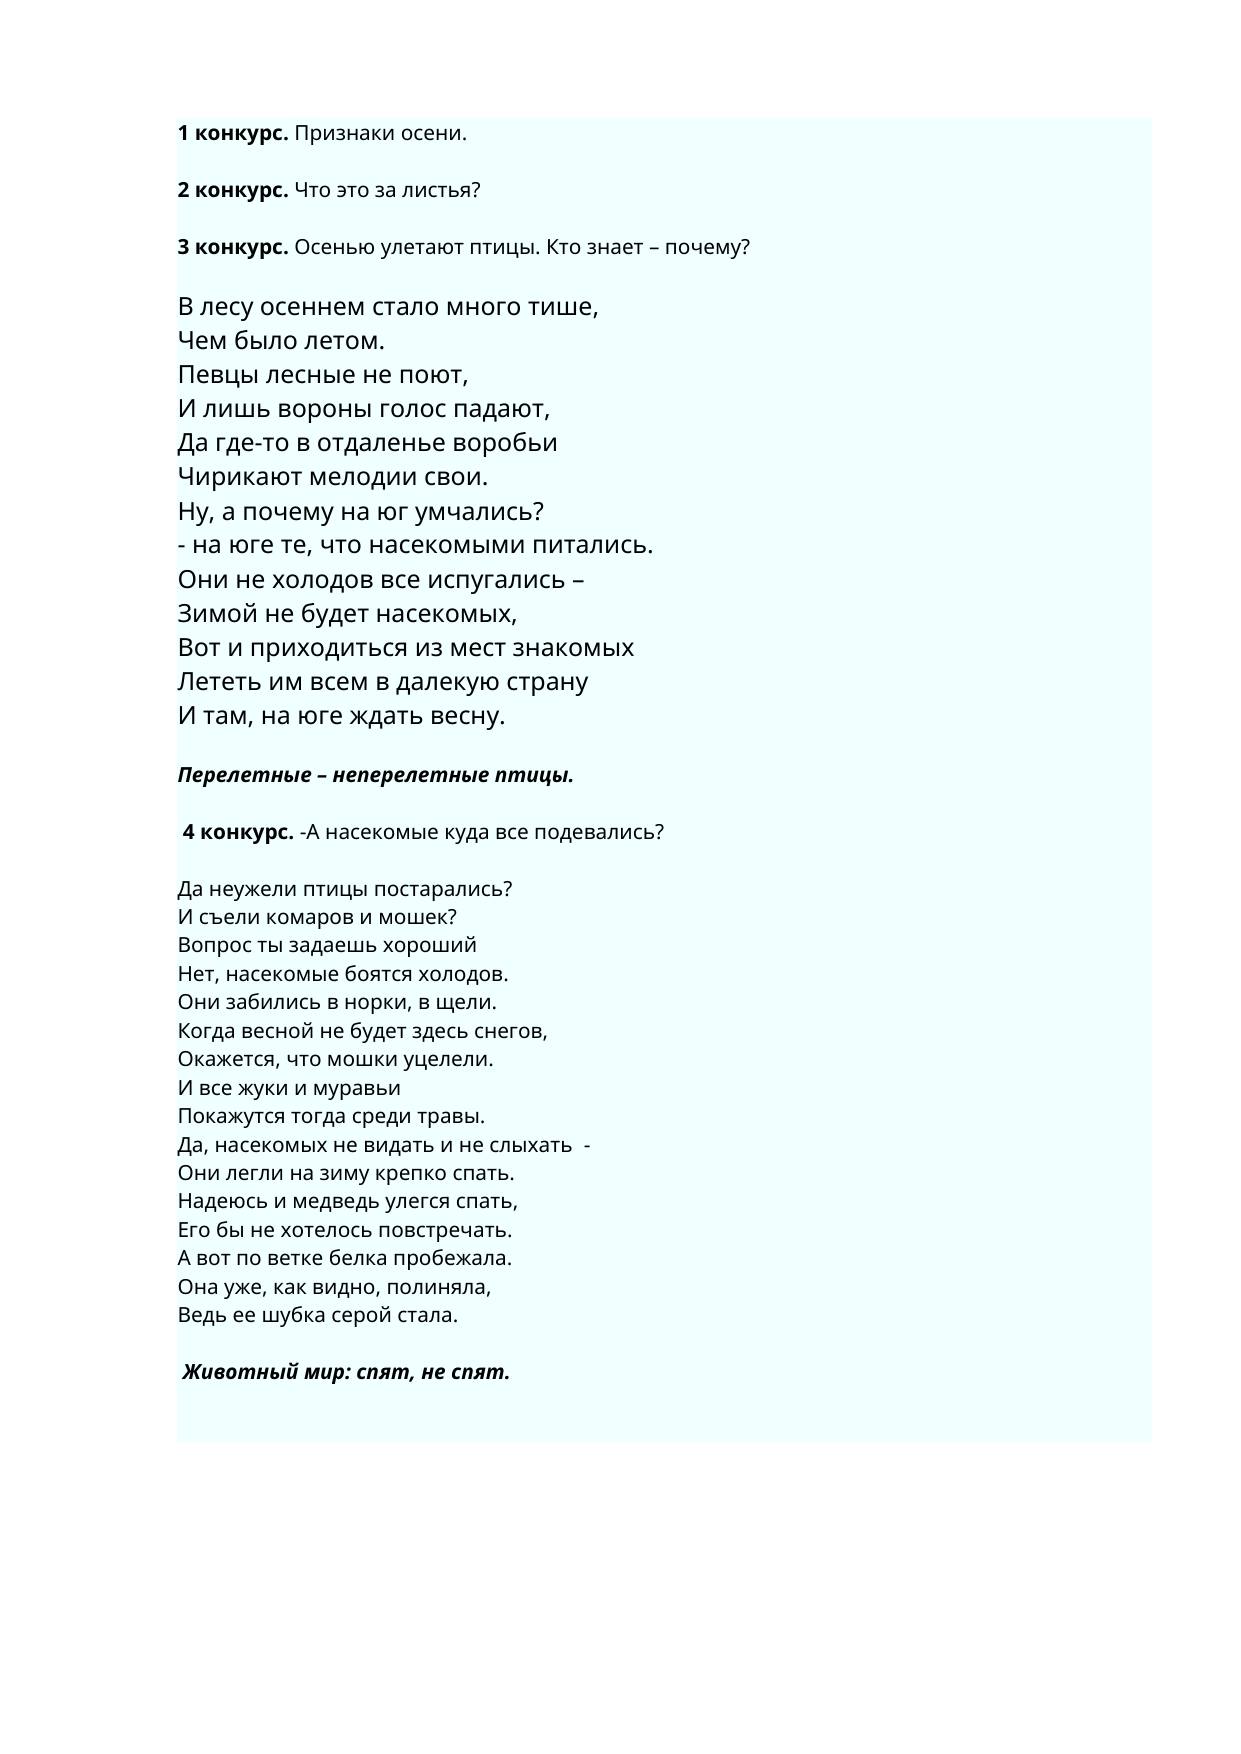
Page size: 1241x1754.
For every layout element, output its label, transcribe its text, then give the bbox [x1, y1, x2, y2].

text И все жуки и муравьи [177, 1073, 1152, 1101]
text Они забились в норки, в щели. [177, 987, 1152, 1016]
text Ну, а почему на юг умчались? [177, 493, 1152, 527]
text Она уже, как видно, полиняла, [177, 1272, 1152, 1300]
text Да, насекомых не видать и не слыхать - [177, 1130, 1152, 1158]
text Когда весной не будет здесь снегов, [177, 1016, 1152, 1044]
text Перелетные – неперелетные птицы. [177, 760, 1152, 788]
text Надеюсь и медведь улегся спать, [177, 1187, 1152, 1215]
text В лесу осеннем стало много тише, [177, 289, 1152, 323]
text Певцы лесные не поют, [177, 357, 1152, 391]
text 2 конкурс. Что это за листья? [177, 175, 1152, 203]
text Вот и приходиться из мест знакомых [177, 629, 1152, 663]
text Чирикают мелодии свои. [177, 459, 1152, 493]
text А вот по ветке белка пробежала. [177, 1243, 1152, 1272]
text Покажутся тогда среди травы. [177, 1101, 1152, 1130]
text Вопрос ты задаешь хороший [177, 931, 1152, 959]
text 3 конкурс. Осенью улетают птицы. Кто знает – почему? [177, 232, 1152, 260]
text И съели комаров и мошек? [177, 902, 1152, 931]
text И лишь вороны голос падают, [177, 391, 1152, 425]
text 4 конкурс. -А насекомые куда все подевались? [177, 817, 1152, 845]
text Ведь ее шубка серой стала. [177, 1300, 1152, 1329]
text Лететь им всем в далекую страну [177, 663, 1152, 697]
text Окажется, что мошки уцелели. [177, 1044, 1152, 1073]
text Они легли на зиму крепко спать. [177, 1158, 1152, 1187]
text Зимой не будет насекомых, [177, 595, 1152, 629]
text Нет, насекомые боятся холодов. [177, 959, 1152, 987]
text Его бы не хотелось повстречать. [177, 1215, 1152, 1243]
text Чем было летом. [177, 323, 1152, 357]
text Да неужели птицы постарались? [177, 874, 1152, 902]
text - на юге те, что насекомыми питались. [177, 527, 1152, 561]
text И там, на юге ждать весну. [177, 697, 1152, 732]
text Они не холодов все испугались – [177, 561, 1152, 595]
text 1 конкурс. Признаки осени. [177, 118, 1152, 147]
text Животный мир: спят, не спят. [177, 1357, 1152, 1386]
text Да где-то в отдаленье воробьи [177, 425, 1152, 459]
